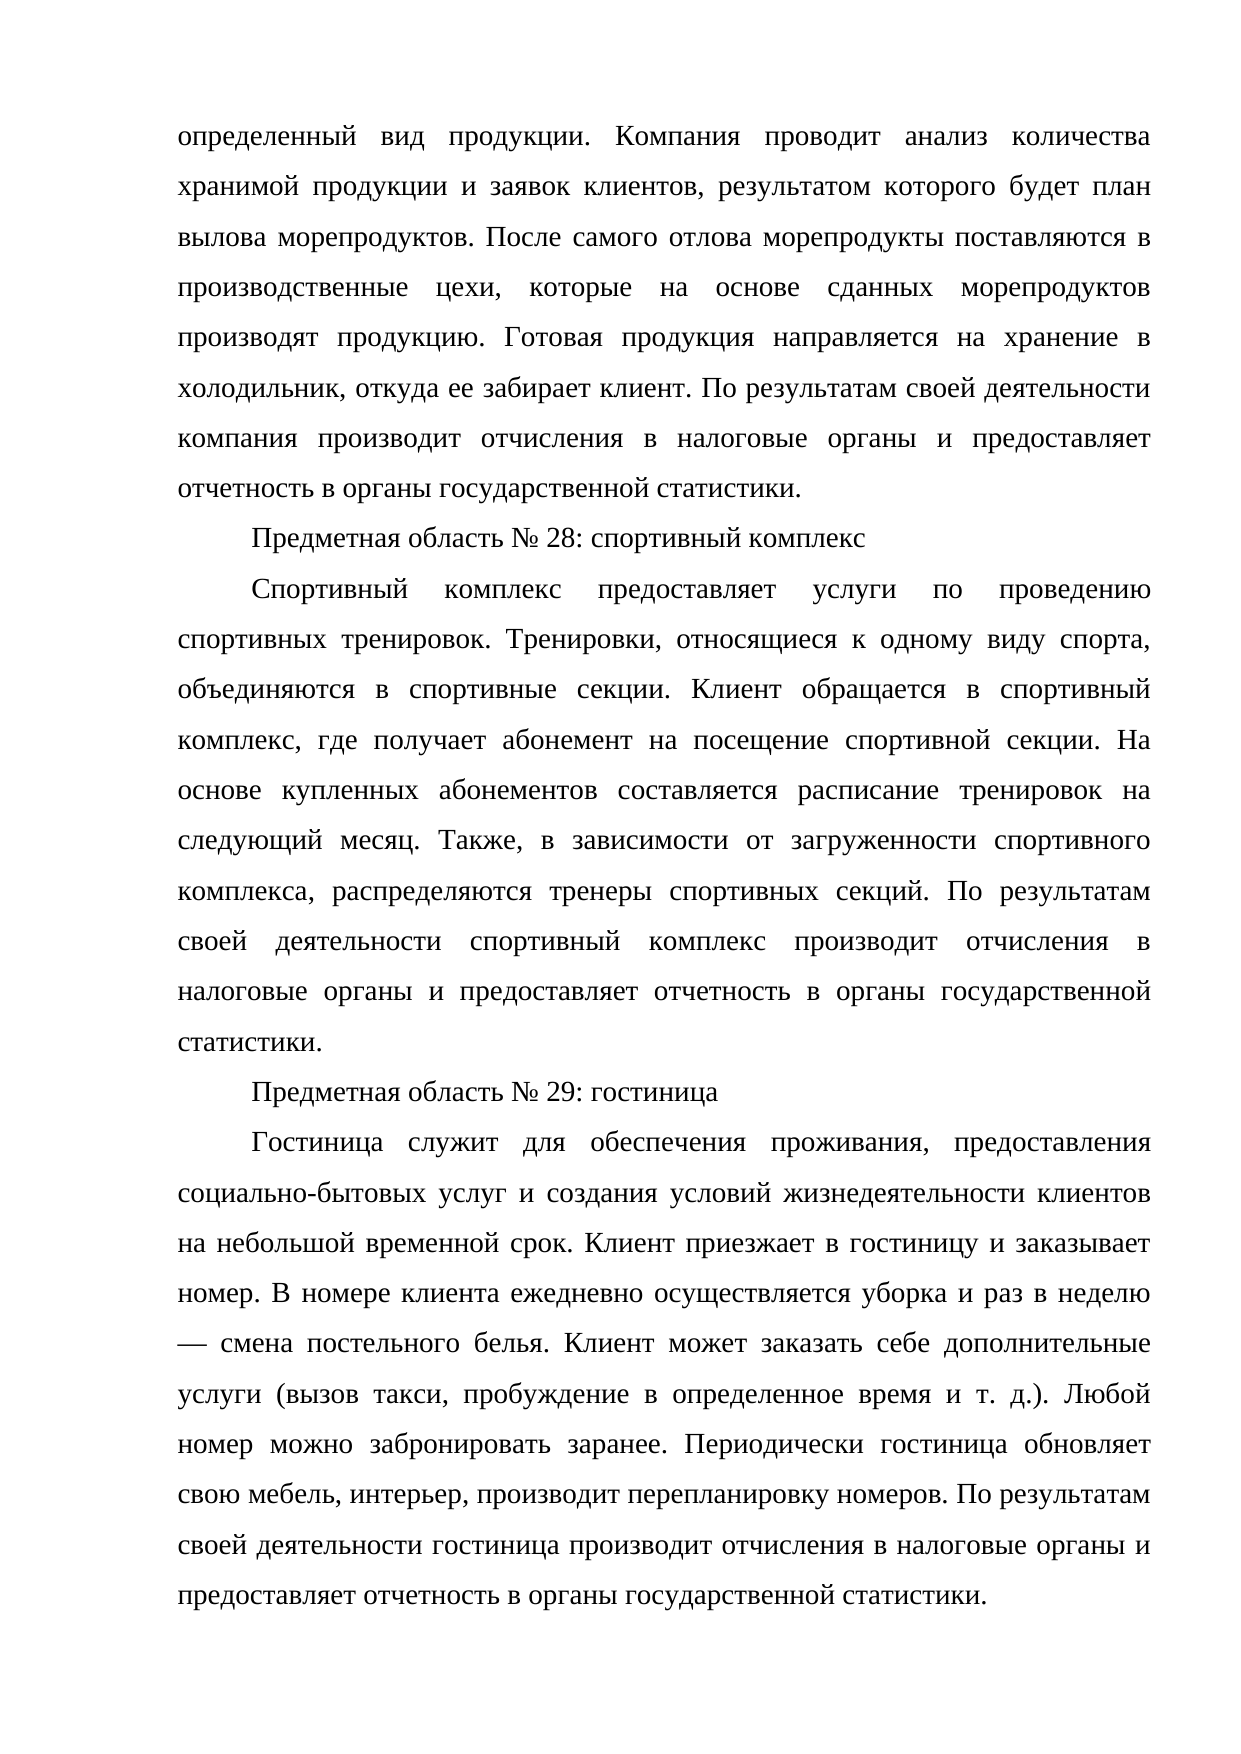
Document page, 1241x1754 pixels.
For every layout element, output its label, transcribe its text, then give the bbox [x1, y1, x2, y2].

text Гостиница служит для обеспечения проживания, предоставления социально-бытовых услуг и создания условий жизнедеятельности клиентов на небольшой временной срок. Клиент приезжает в гостиницу и заказывает номер. В номере клиента ежедневно осуществляется уборка и раз в неделю — смена постельного белья. Клиент может заказать себе дополнительные услуги (вызов такси, пробуждение в определенное время и т. д.). Любой номер можно забронировать заранее. Периодически гостиница обновляет свою мебель, интерьер, производит перепланировку номеров. По результатам своей деятельности гостиница производит отчисления в налоговые органы и предоставляет отчетность в органы государственной статистики. [177, 1124, 1152, 1611]
text Спортивный комплекс предоставляет услуги по проведению спортивных тренировок. Тренировки, относящиеся к одному виду спорта, объединяются в спортивные секции. Клиент обращается в спортивный комплекс, где получает абонемент на посещение спортивной секции. На основе купленных абонементов составляется расписание тренировок на следующий месяц. Также, в зависимости от загруженности спортивного комплекса, распределяются тренеры спортивных секций. По результатам своей деятельности спортивный комплекс производит отчисления в налоговые органы и предоставляет отчетность в органы государственной статистики. [177, 571, 1152, 1057]
text Предметная область № 29: гостиница [177, 1074, 1152, 1108]
text Предметная область № 28: спортивный комплекс [177, 521, 1152, 554]
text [177, 118, 1152, 504]
